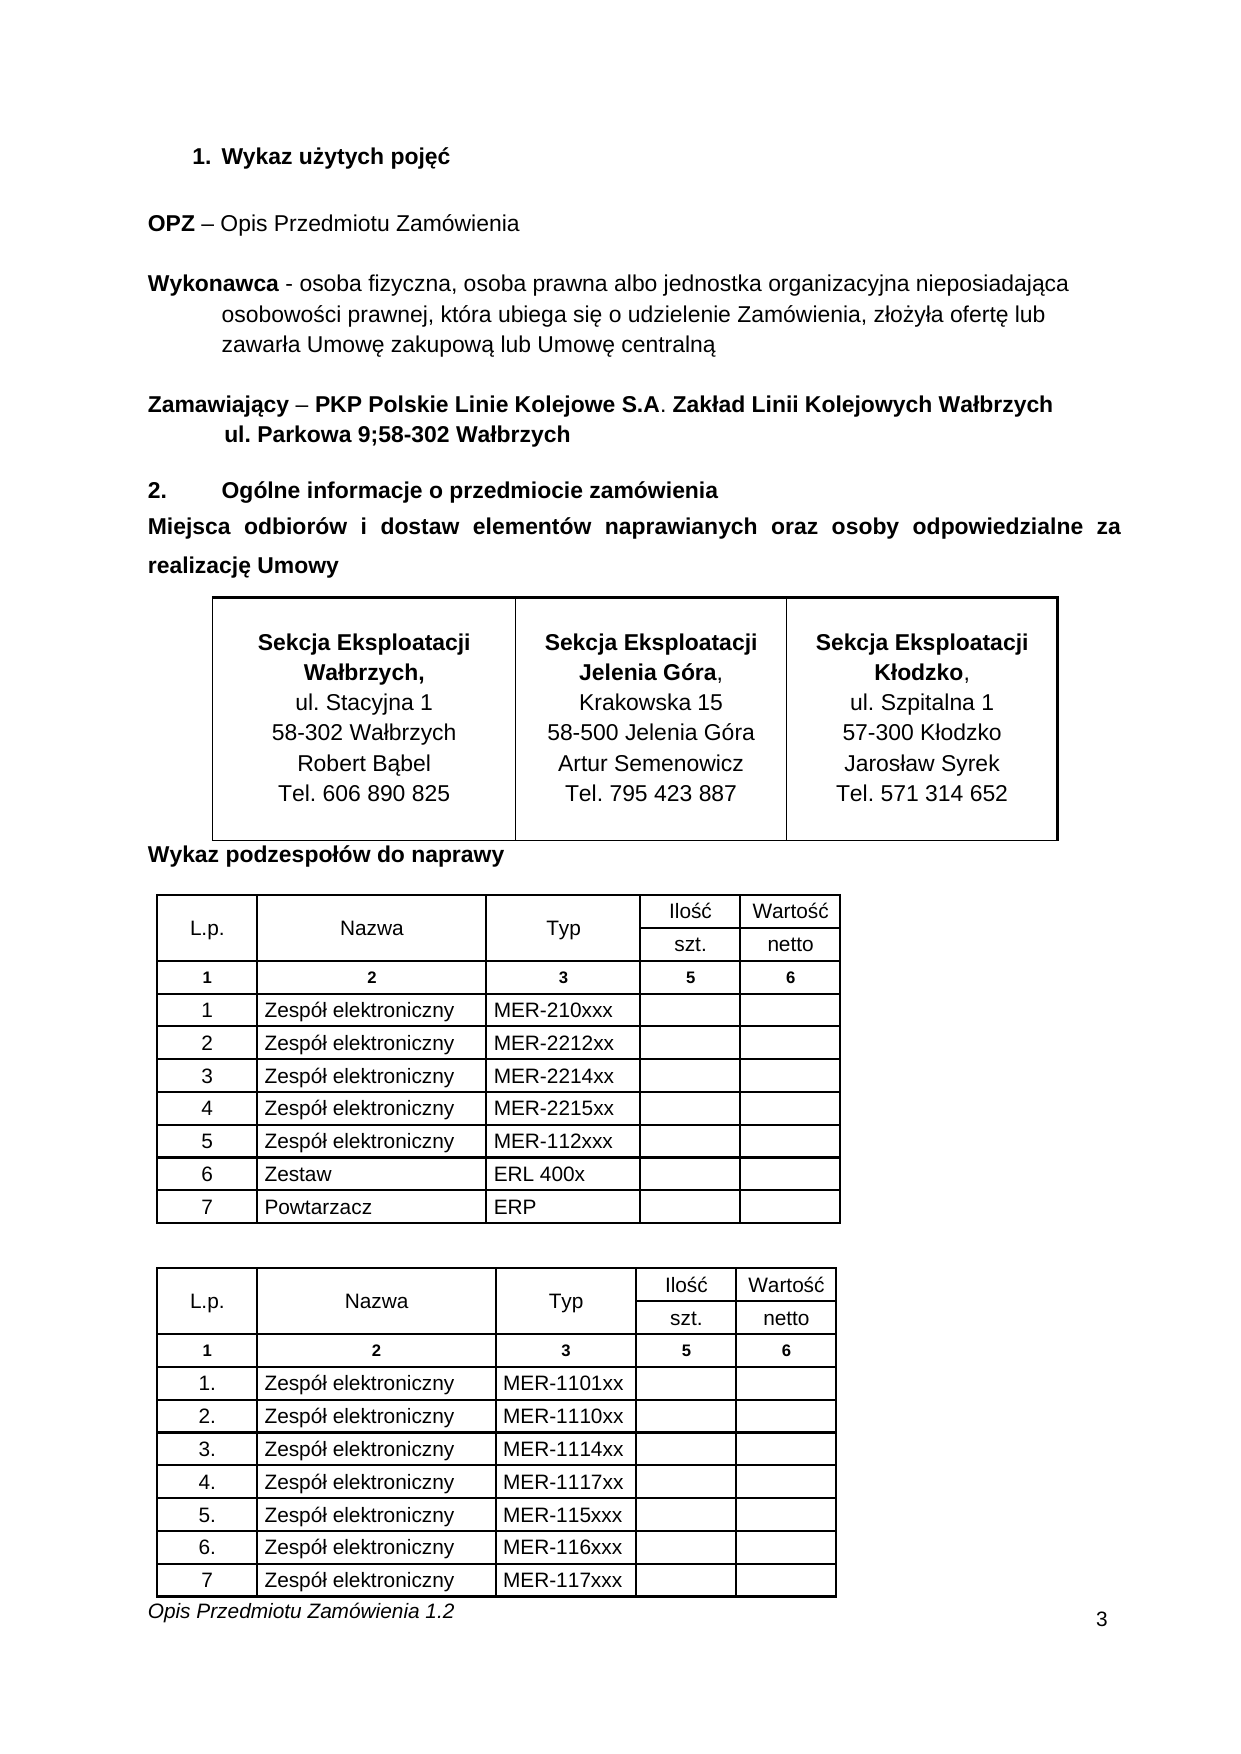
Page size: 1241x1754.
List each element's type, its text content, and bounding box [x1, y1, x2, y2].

table_cell szt. [637, 1302, 735, 1333]
table_header Typ [497, 1269, 635, 1333]
table_cell 5. [158, 1499, 256, 1530]
table_cell MER-2215xx [487, 1093, 639, 1124]
table_cell 7 [158, 1191, 256, 1222]
table_cell [641, 1060, 739, 1091]
table_cell [641, 1191, 739, 1222]
table_cell 4 [158, 1093, 256, 1124]
table_cell 2 [158, 1027, 256, 1058]
table_cell 2. [158, 1401, 256, 1431]
table_cell 6 [741, 962, 839, 992]
table_cell MER-2214xx [487, 1060, 639, 1091]
table_cell 4. [158, 1466, 256, 1497]
table_header Sekcja Eksploatacji Jelenia Góra, Krakowska 15 58-500 Jelenia Góra Artur Semenowicz Tel. 795 423 887 [516, 599, 786, 840]
table_cell MER-1110xx [497, 1401, 635, 1431]
table_cell [637, 1368, 735, 1398]
table_header Nazwa [258, 1269, 495, 1333]
table_cell Zespół elektroniczny [258, 1060, 485, 1091]
table_cell MER-210xxx [487, 995, 639, 1025]
table_cell [737, 1434, 835, 1464]
text Miejsca odbiorów i dostaw elementów naprawianych oraz osoby odpowiedzialne za realizację Umowy [148, 513, 1122, 579]
table_cell 5 [641, 962, 739, 992]
table_cell [641, 1093, 739, 1124]
table_cell Zespół elektroniczny [258, 995, 485, 1025]
table_cell 6 [737, 1335, 835, 1366]
table_cell Zespół elektroniczny [258, 1126, 485, 1156]
table_cell [637, 1499, 735, 1530]
table_cell [741, 1191, 839, 1222]
table_cell [737, 1368, 835, 1398]
table_cell MER-116xxx [497, 1532, 635, 1563]
table_cell [637, 1434, 735, 1464]
table_cell 1 [158, 1335, 256, 1366]
table_header L.p. [158, 896, 256, 959]
table_cell [641, 1126, 739, 1156]
subtitle Wykaz użytych pojęć [192, 143, 1122, 169]
table_header Wartość [741, 896, 839, 927]
table_cell 3 [497, 1335, 635, 1366]
text Wykonawca - osoba fizyczna, osoba prawna albo jednostka organizacyjna nieposiadająca osobowości prawnej, która ubiega się o udzielenie Zamówienia, złożyła ofertę lub zawarła Umowę zakupową lub Umowę centralną [148, 270, 1122, 357]
table_cell 5 [158, 1126, 256, 1156]
table_cell [737, 1532, 835, 1563]
table_cell Zespół elektroniczny [258, 1093, 485, 1124]
table_cell 1. [158, 1368, 256, 1398]
table_header Ilość [637, 1269, 735, 1300]
table_cell Zespół elektroniczny [258, 1027, 485, 1058]
text Zamawiający – PKP Polskie Linie Kolejowe S.A. Zakład Linii Kolejowych Wałbrzych ul. Parkowa 9;58-302 Wałbrzych [148, 391, 1122, 448]
table_cell MER-1101xx [497, 1368, 635, 1398]
table_cell 3 [158, 1060, 256, 1091]
table_header Ilość [641, 896, 739, 927]
table_cell Zespół elektroniczny [258, 1401, 495, 1431]
table_cell netto [737, 1302, 835, 1333]
table_cell [641, 995, 739, 1025]
table_cell [637, 1401, 735, 1431]
table_cell [737, 1401, 835, 1431]
table_cell [741, 1093, 839, 1124]
table_cell 1 [158, 962, 256, 992]
table_cell [637, 1466, 735, 1497]
text Wykaz podzespołów do naprawy [148, 618, 1122, 868]
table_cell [258, 1565, 495, 1595]
table_header Sekcja Eksploatacji Kłodzko, ul. Szpitalna 1 57-300 Kłodzko Jarosław Syrek Tel. 571 314 652 [787, 599, 1056, 840]
table_cell [637, 1565, 735, 1595]
table_cell 5 [637, 1335, 735, 1366]
table_cell [737, 1499, 835, 1530]
table_cell 1 [158, 995, 256, 1025]
table_cell MER-1117xx [497, 1466, 635, 1497]
table_cell ERL 400x [487, 1159, 639, 1189]
table_cell MER-1114xx [497, 1434, 635, 1464]
table_header Sekcja Eksploatacji Wałbrzych, ul. Stacyjna 1 58-302 Wałbrzych Robert Bąbel Tel. 606 890 825 [213, 599, 515, 840]
table_cell Zestaw [258, 1159, 485, 1189]
table_header Wartość [737, 1269, 835, 1300]
table_cell Powtarzacz [258, 1191, 485, 1222]
table_cell [741, 1027, 839, 1058]
table_cell MER-115xxx [497, 1499, 635, 1530]
table_cell [741, 1060, 839, 1091]
table_cell 2 [258, 962, 485, 992]
table_cell [641, 1027, 739, 1058]
table_cell 6 [158, 1159, 256, 1189]
table_cell [641, 1159, 739, 1189]
table_header Nazwa [258, 896, 485, 959]
table_cell netto [741, 929, 839, 959]
table_cell [637, 1532, 735, 1563]
table_cell [741, 1126, 839, 1156]
table_cell Zespół elektroniczny [258, 1532, 495, 1563]
table_cell Zespół elektroniczny [258, 1499, 495, 1530]
table_header Typ [487, 896, 639, 959]
table_cell [737, 1466, 835, 1497]
table_cell [741, 1159, 839, 1189]
table_cell [741, 995, 839, 1025]
table_cell MER-112xxx [487, 1126, 639, 1156]
table_cell MER-2212xx [487, 1027, 639, 1058]
table_cell MER-117xxx [497, 1565, 635, 1595]
table_cell 3 [487, 962, 639, 992]
table_cell Zespół elektroniczny [258, 1434, 495, 1464]
table_cell 2 [258, 1335, 495, 1366]
text OPZ – Opis Przedmiotu Zamówienia [148, 210, 1122, 236]
table_header L.p. [158, 1269, 256, 1333]
table_cell 7 [158, 1565, 256, 1595]
table_cell Zespół elektroniczny [258, 1466, 495, 1497]
table_cell 6. [158, 1532, 256, 1563]
table_cell ERP [487, 1191, 639, 1222]
table_cell Zespół elektroniczny [258, 1368, 495, 1398]
table_cell [737, 1565, 835, 1595]
table_cell szt. [641, 929, 739, 959]
table_cell 3. [158, 1434, 256, 1464]
subtitle Ogólne informacje o przedmiocie zamówienia [148, 477, 1122, 503]
